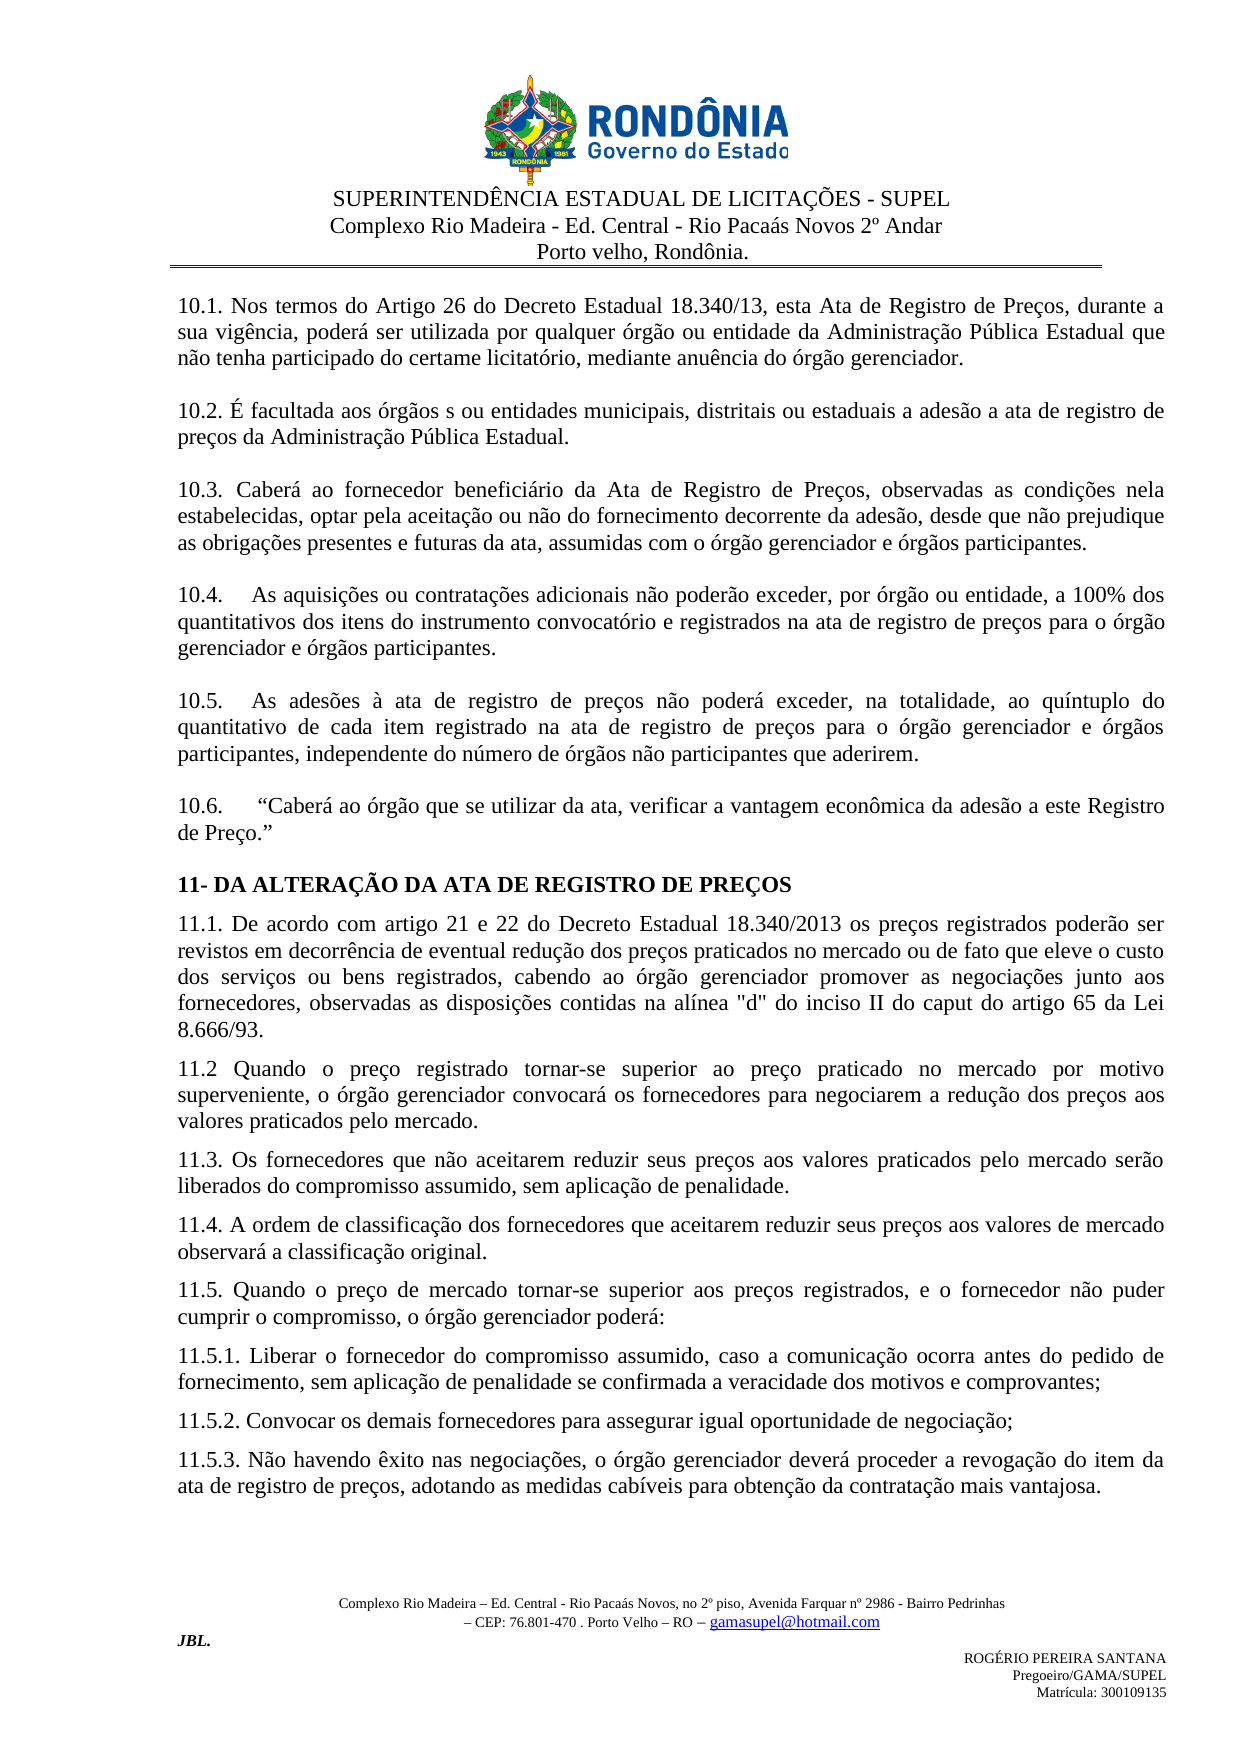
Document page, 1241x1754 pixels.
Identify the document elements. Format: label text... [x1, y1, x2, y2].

text 11.5.1. Liberar o fornecedor do compromisso assumido, caso a comunicação ocorra antes do pedido de fornecimento, sem aplicação de penalidade se confirmada a veracidade dos motivos e comprovantes; [177, 1342, 1166, 1394]
text 11.5.3. Não havendo êxito nas negociações, o órgão gerenciador deverá proceder a revogação do item da ata de registro de preços, adotando as medidas cabíveis para obtenção da contratação mais vantajosa. [177, 1446, 1166, 1498]
text 11.3. Os fornecedores que não aceitarem reduzir seus preços aos valores praticados pelo mercado serão liberados do compromisso assumido, sem aplicação de penalidade. [177, 1146, 1166, 1199]
text 11- DA ALTERAÇÃO DA ATA DE REGISTRO DE PREÇOS [177, 871, 1166, 898]
text 11.1. De acordo com artigo 21 e 22 do Decreto Estadual 18.340/2013 os preços registrados poderão ser revistos em decorrência de eventual redução dos preços praticados no mercado ou de fato que eleve o custo dos serviços ou bens registrados, cabendo ao órgão gerenciador promover as negociações junto aos fornecedores, observadas as disposições contidas na alínea "d" do inciso II do caput do artigo 65 da Lei 8.666/93. [177, 910, 1166, 1042]
text 11.4. A ordem de classificação dos fornecedores que aceitarem reduzir seus preços aos valores de mercado observará a classificação original. [177, 1211, 1166, 1264]
list Caberá ao fornecedor beneficiário da Ata de Registro de Preços, observadas as condições nela estabelecidas, optar pela aceitação ou não do fornecimento decorrente da adesão, desde que não prejudique as obrigações presentes e futuras da ata, assumidas com o órgão gerenciador e órgãos participantes. [177, 476, 1166, 555]
text 11.5. Quando o preço de mercado tornar-se superior aos preços registrados, e o fornecedor não puder cumprir o compromisso, o órgão gerenciador poderá: [177, 1277, 1166, 1329]
list 10.2. É facultada aos órgãos s ou entidades municipais, distritais ou estaduais a adesão a ata de registro de preços da Administração Pública Estadual. [177, 397, 1166, 450]
picture [483, 75, 788, 186]
text 11.2 Quando o preço registrado tornar-se superior ao preço praticado no mercado por motivo superveniente, o órgão gerenciador convocará os fornecedores para negociarem a redução dos preços aos valores praticados pelo mercado. [177, 1054, 1166, 1134]
list As aquisições ou contratações adicionais não poderão exceder, por órgão ou entidade, a 100% dos quantitativos dos itens do instrumento convocatório e registrados na ata de registro de preços para o órgão gerenciador e órgãos participantes. [177, 582, 1166, 661]
list “Caberá ao órgão que se utilizar da ata, verificar a vantagem econômica da adesão a este Registro de Preço.” [177, 792, 1166, 845]
text 11.5.2. Convocar os demais fornecedores para assegurar igual oportunidade de negociação; [177, 1407, 1166, 1433]
list As adesões à ata de registro de preços não poderá exceder, na totalidade, ao quíntuplo do quantitativo de cada item registrado na ata de registro de preços para o órgão gerenciador e órgãos participantes, independente do número de órgãos não participantes que aderirem. [177, 687, 1166, 766]
list 10.1. Nos termos do Artigo 26 do Decreto Estadual 18.340/13, esta Ata de Registro de Preços, durante a sua vigência, poderá ser utilizada por qualquer órgão ou entidade da Administração Pública Estadual que não tenha participado do certame licitatório, mediante anuência do órgão gerenciador. [177, 292, 1166, 371]
